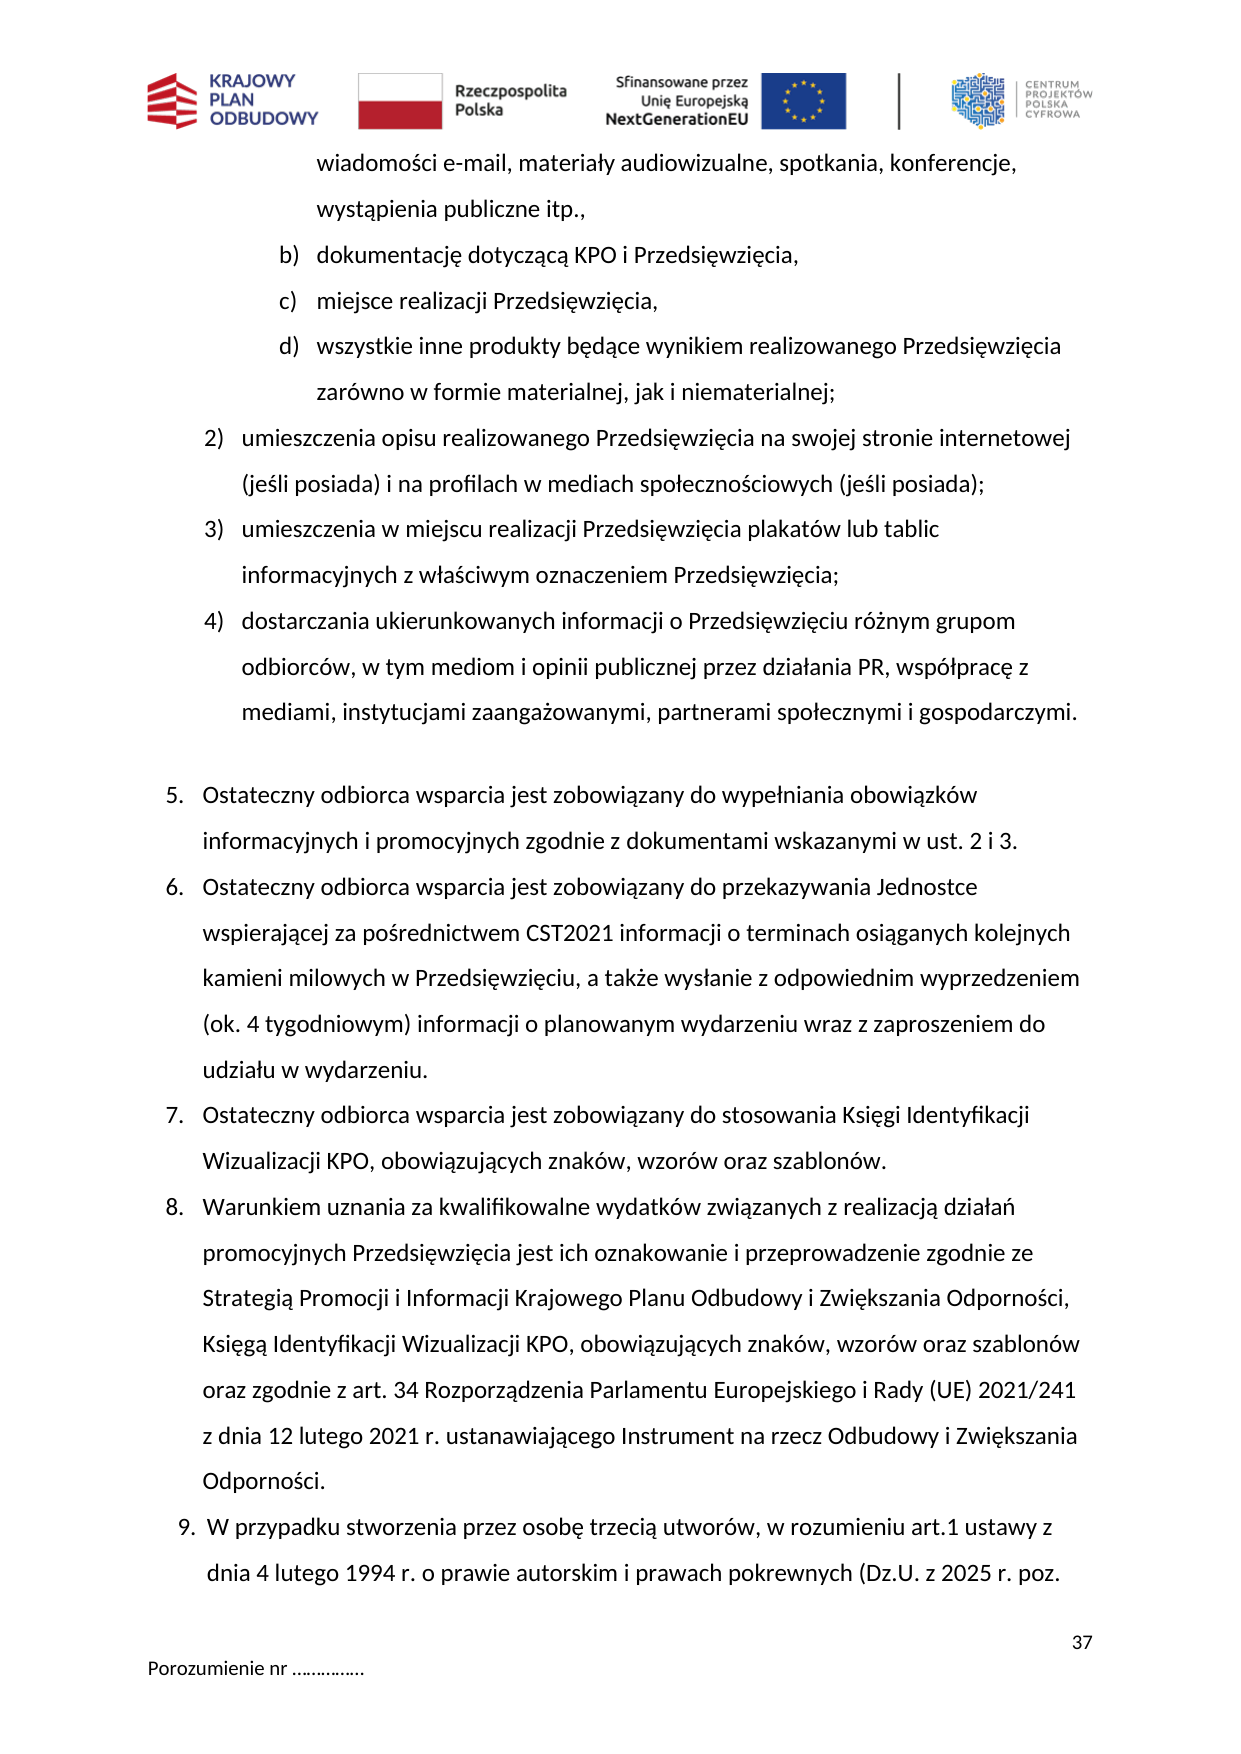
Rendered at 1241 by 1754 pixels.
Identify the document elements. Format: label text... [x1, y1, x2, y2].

list umieszczenia opisu realizowanego Przedsięwzięcia na swojej stronie internetowej (jeśli posiada) i na profilach w mediach społecznościowych (jeśli posiada); [204, 422, 1093, 498]
list dostarczania ukierunkowanych informacji o Przedsięwzięciu różnym grupom odbiorców, w tym mediom i opinii publicznej przez działania PR, współpracę z mediami, instytucjami zaangażowanymi, partnerami społecznymi i gospodarczymi. [204, 605, 1093, 727]
list Warunkiem uznania za kwalifikowalne wydatków związanych z realizacją działań promocyjnych Przedsięwzięcia jest ich oznakowanie i przeprowadzenie zgodnie ze Strategią Promocji i Informacji Krajowego Planu Odbudowy i Zwiększania Odporności, Księgą Identyfikacji Wizualizacji KPO, obowiązujących znaków, wzorów oraz szablonów oraz zgodnie z art. 34 Rozporządzenia Parlamentu Europejskiego i Rady (UE) 2021/241 z dnia 12 lutego 2021 r. ustanawiającego Instrument na rzecz Odbudowy i Zwiększania Odporności. [165, 1191, 1093, 1496]
list Ostateczny odbiorca wsparcia jest zobowiązany do przekazywania Jednostce wspierającej za pośrednictwem CST2021 informacji o terminach osiąganych kolejnych kamieni milowych w Przedsięwzięciu, a także wysłanie z odpowiednim wyprzedzeniem (ok. 4 tygodniowym) informacji o planowanym wydarzeniu wraz z zaproszeniem do udziału w wydarzeniu. [165, 871, 1093, 1084]
list Ostateczny odbiorca wsparcia jest zobowiązany do stosowania Księgi Identyfikacji Wizualizacji KPO, obowiązujących znaków, wzorów oraz szablonów. [165, 1100, 1093, 1176]
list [177, 1511, 1093, 1587]
picture [147, 73, 1093, 130]
list umieszczenia w miejscu realizacji Przedsięwzięcia plakatów lub tablic informacyjnych z właściwym oznaczeniem Przedsięwzięcia; [204, 513, 1093, 590]
list Ostateczny odbiorca wsparcia jest zobowiązany do wypełniania obowiązków informacyjnych i promocyjnych zgodnie z dokumentami wskazanymi w ust. 2 i 3. [165, 779, 1093, 856]
list wszystkie inne produkty będące wynikiem realizowanego Przedsięwzięcia zarówno w formie materialnej, jak i niematerialnej; [279, 331, 1093, 407]
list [279, 148, 1093, 224]
list dokumentację dotyczącą KPO i Przedsięwzięcia, [279, 239, 1093, 269]
list miejsce realizacji Przedsięwzięcia, [279, 285, 1093, 315]
